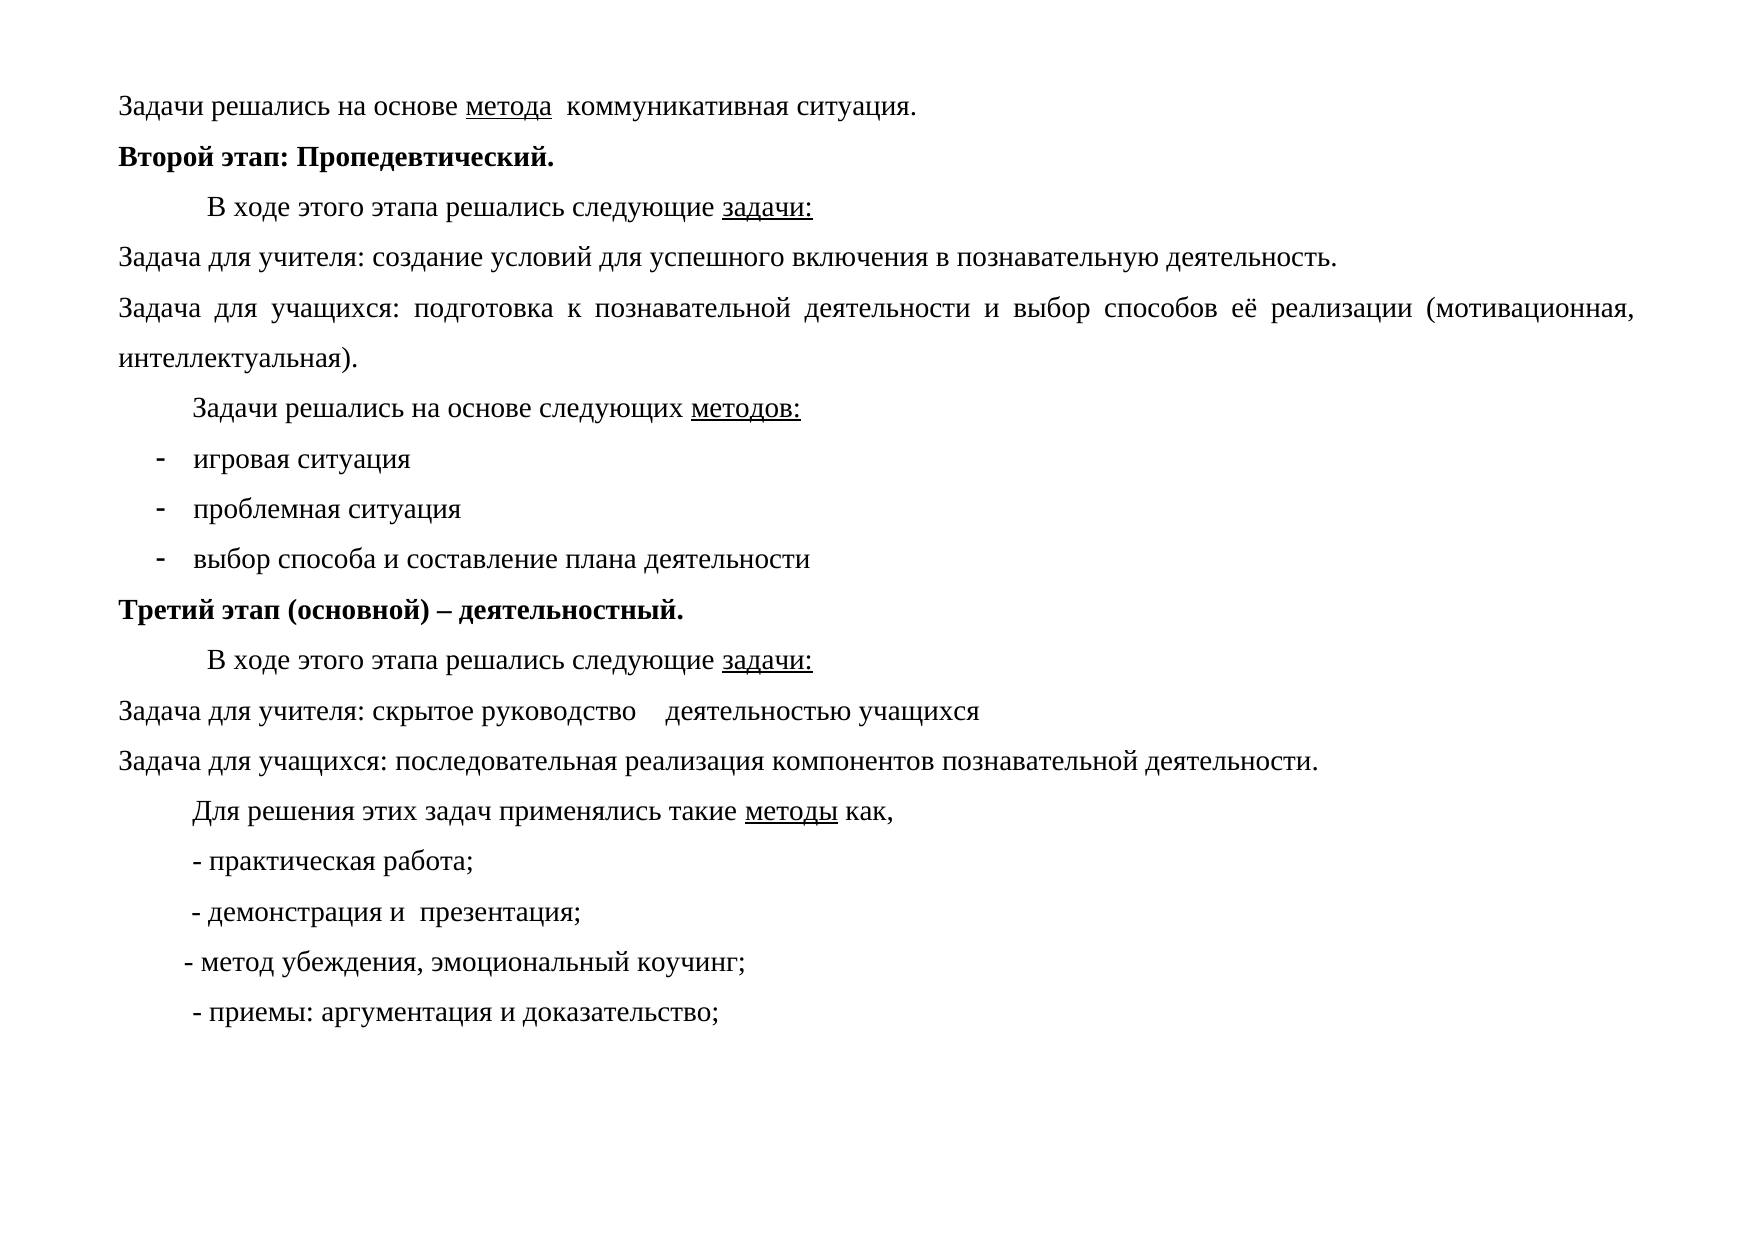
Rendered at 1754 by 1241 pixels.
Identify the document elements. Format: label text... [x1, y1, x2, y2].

text Задача для учащихся: последовательная реализация компонентов познавательной деятельности. [118, 743, 1636, 776]
text - демонстрация и презентация; [118, 894, 1636, 927]
text Задача для учителя: скрытое руководство деятельностью учащихся [118, 693, 1636, 726]
text - практическая работа; [118, 843, 1636, 877]
text В ходе этого этапа решались следующие задачи: [118, 189, 1636, 223]
list проблемная ситуация [156, 491, 1636, 525]
text - метод убеждения, эмоциональный коучинг; [118, 944, 1636, 978]
text В ходе этого этапа решались следующие задачи: [118, 642, 1636, 676]
text Задачи решались на основе следующих методов: [118, 390, 1636, 424]
text - приемы: аргументация и доказательство; [118, 994, 1636, 1028]
text Задача для учащихся: подготовка к познавательной деятельности и выбор способов её реализации (мотивационная, интеллектуальная). [118, 290, 1636, 374]
text Третий этап (основной) – деятельностный. [118, 592, 1636, 626]
text Второй этап: Пропедевтический. [118, 139, 1636, 172]
list игровая ситуация [156, 441, 1636, 474]
list выбор способа и составление плана деятельности [156, 542, 1636, 575]
text Задача для учителя: создание условий для успешного включения в познавательную деятельность. [118, 239, 1636, 273]
text Для решения этих задач применялись такие методы как, [118, 793, 1636, 827]
text Задачи решались на основе метода коммуникативная ситуация. [118, 88, 1636, 122]
